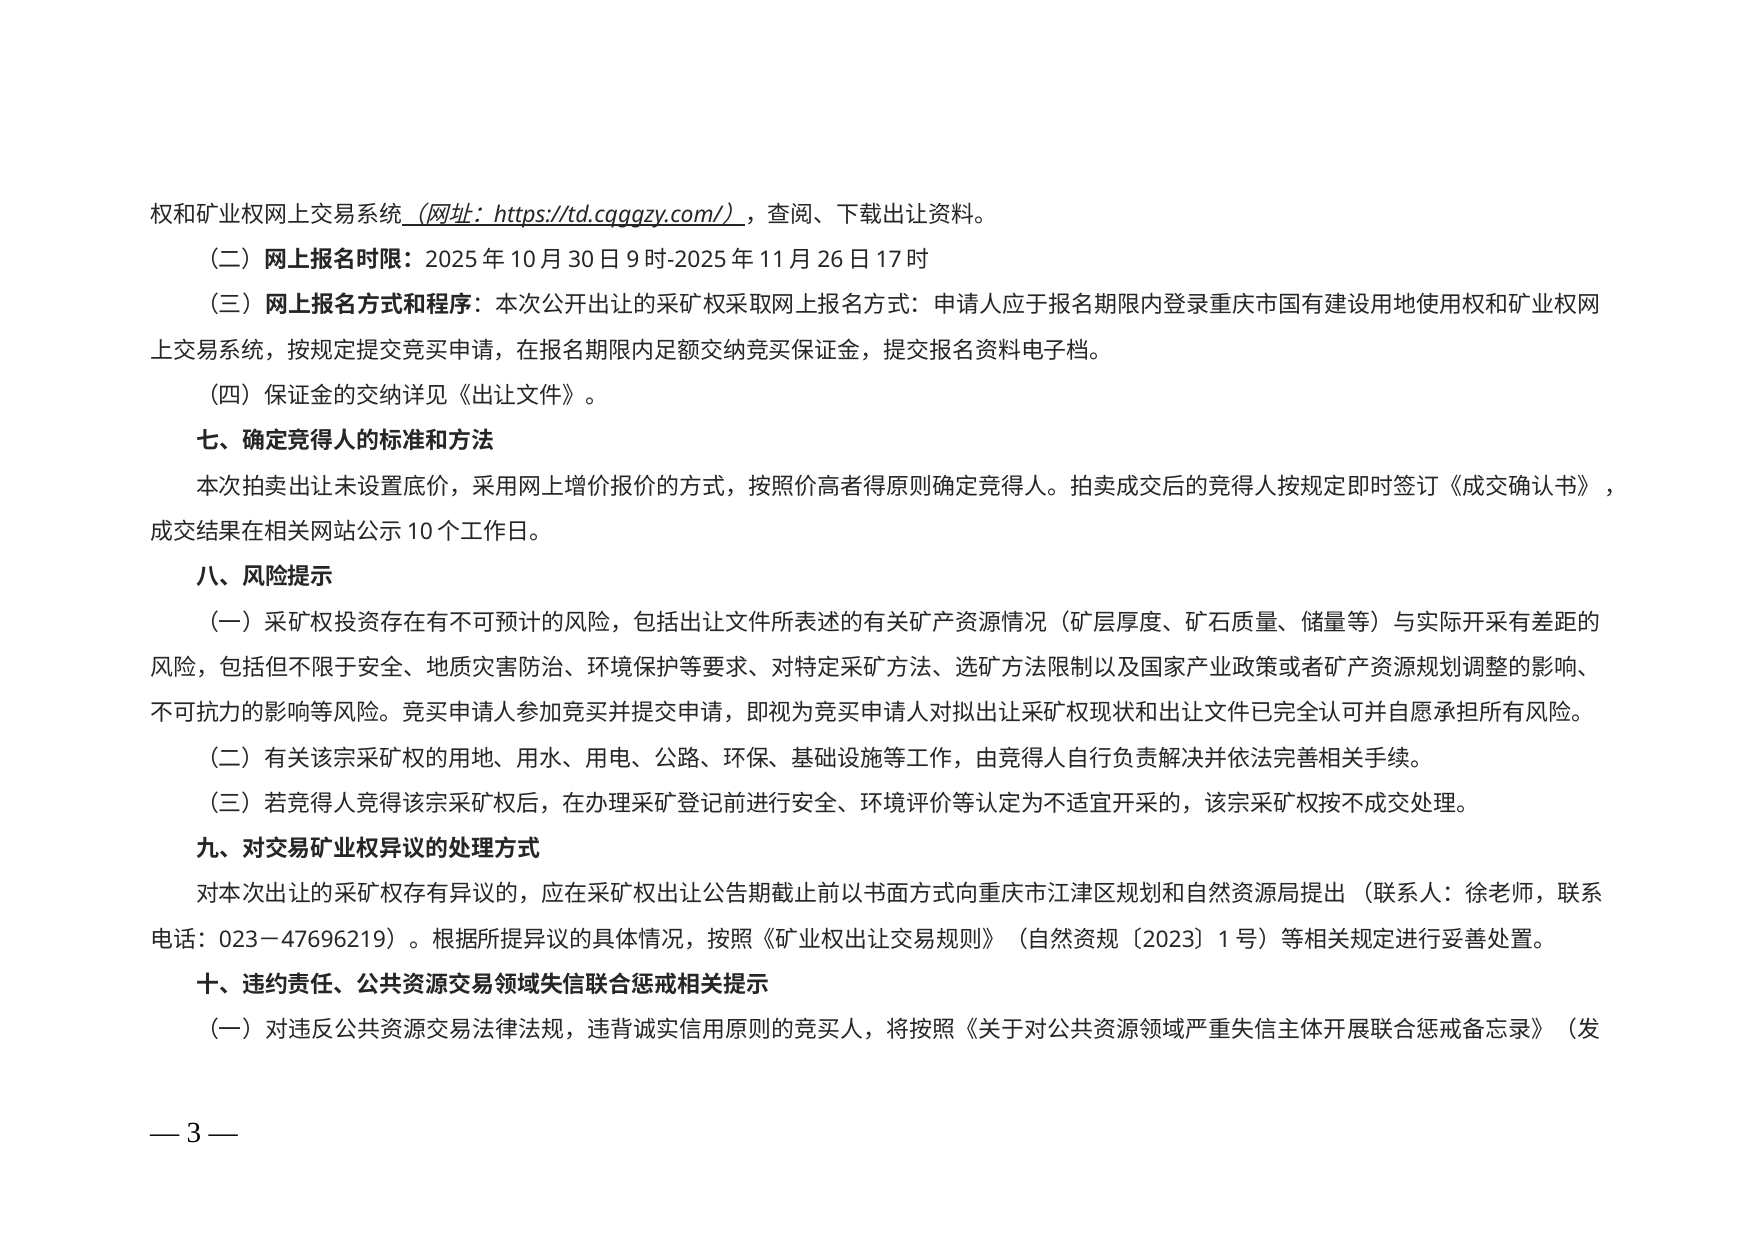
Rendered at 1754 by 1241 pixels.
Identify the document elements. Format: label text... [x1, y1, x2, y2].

text 七、确定竞得人的标准和方法 [150, 416, 1604, 461]
text 十、违约责任、公共资源交易领域失信联合惩戒相关提示 [150, 960, 1604, 1005]
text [150, 1005, 1604, 1051]
text （三）若竞得人竞得该宗采矿权后，在办理采矿登记前进行安全、环境评价等认定为不适宜开采的，该宗采矿权按不成交处理。 [150, 779, 1604, 824]
text （四）保证金的交纳详见《出让文件》。 [150, 371, 1604, 416]
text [150, 189, 1604, 235]
text （三）网上报名方式和程序：本次公开出让的采矿权采取网上报名方式：申请人应于报名期限内登录重庆市国有建设用地使用权和矿业权网上交易系统，按规定提交竞买申请，在报名期限内足额交纳竞买保证金，提交报名资料电子档。 [150, 280, 1604, 371]
text 对本次出让的采矿权存有异议的，应在采矿权出让公告期截止前以书面方式向重庆市江津区规划和自然资源局提出（联系人：徐老师，联系电话：023－47696219）。根据所提异议的具体情况，按照《矿业权出让交易规则》（自然资规〔2023〕1号）等相关规定进行妥善处置。 [150, 869, 1604, 960]
text 八、风险提示 [150, 552, 1604, 597]
text （二）网上报名时限：2025年10月30日9时-2025年11月26日17时 [150, 235, 1604, 280]
text 本次拍卖出让未设置底价，采用网上增价报价的方式，按照价高者得原则确定竞得人。拍卖成交后的竞得人按规定即时签订《成交确认书》，成交结果在相关网站公示10个工作日。 [150, 461, 1604, 552]
text （一）采矿权投资存在有不可预计的风险，包括出让文件所表述的有关矿产资源情况（矿层厚度、矿石质量、储量等）与实际开采有差距的风险，包括但不限于安全、地质灾害防治、环境保护等要求、对特定采矿方法、选矿方法限制以及国家产业政策或者矿产资源规划调整的影响、不可抗力的影响等风险。竞买申请人参加竞买并提交申请，即视为竞买申请人对拟出让采矿权现状和出让文件已完全认可并自愿承担所有风险。 [150, 597, 1604, 733]
text （二）有关该宗采矿权的用地、用水、用电、公路、环保、基础设施等工作，由竞得人自行负责解决并依法完善相关手续。 [150, 733, 1604, 779]
text 九、对交易矿业权异议的处理方式 [150, 824, 1604, 869]
